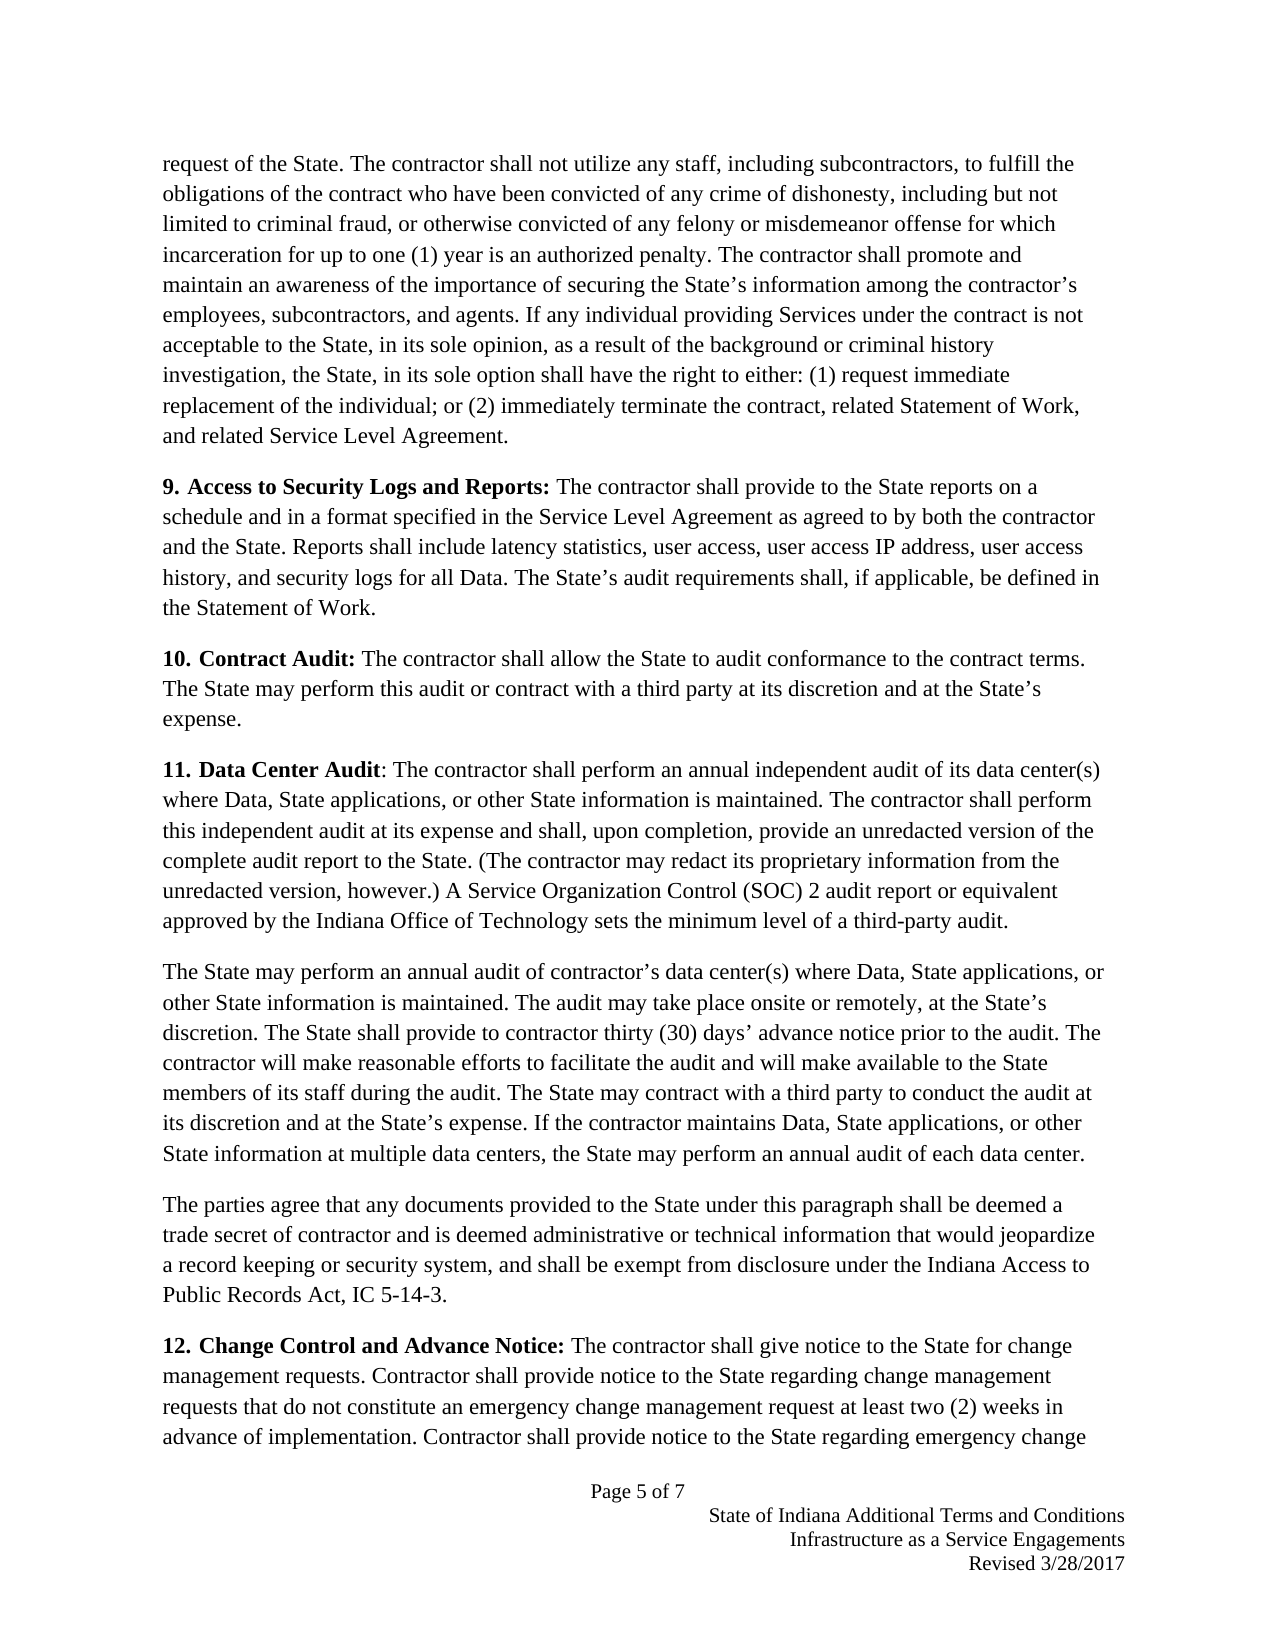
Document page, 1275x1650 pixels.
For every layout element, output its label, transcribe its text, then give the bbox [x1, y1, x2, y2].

text The parties agree that any documents provided to the State under this paragraph shall be deemed a trade secret of contractor and is deemed administrative or technical information that would jeopardize a record keeping or security system, and shall be exempt from disclosure under the Indiana Access to Public Records Act, IC 5-14-3. [162, 1191, 1110, 1308]
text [162, 1332, 1110, 1449]
text 9. Access to Security Logs and Reports: The contractor shall provide to the State reports on a schedule and in a format specified in the Service Level Agreement as agreed to by both the contractor and the State. Reports shall include latency statistics, user access, user access IP address, user access history, and security logs for all Data. The State’s audit requirements shall, if applicable, be defined in the Statement of Work. [162, 473, 1108, 620]
text 10. Contract Audit: The contractor shall allow the State to audit conformance to the contract terms. The State may perform this audit or contract with a third party at its discretion and at the State’s expense. [162, 645, 1108, 732]
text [162, 150, 1108, 448]
text 11. Data Center Audit: The contractor shall perform an annual independent audit of its data center(s) where Data, State applications, or other State information is maintained. The contractor shall perform this independent audit at its expense and shall, upon completion, provide an unredacted version of the complete audit report to the State. (The contractor may redact its proprietary information from the unredacted version, however.) A Service Organization Control (SOC) 2 audit report or equivalent approved by the Indiana Office of Technology sets the minimum level of a third-party audit. [162, 756, 1110, 934]
text The State may perform an annual audit of contractor’s data center(s) where Data, State applications, or other State information is maintained. The audit may take place onsite or remotely, at the State’s discretion. The State shall provide to contractor thirty (30) days’ advance notice prior to the audit. The contractor will make reasonable efforts to facilitate the audit and will make available to the State members of its staff during the audit. The State may contract with a third party to conduct the audit at its discretion and at the State’s expense. If the contractor maintains Data, State applications, or other State information at multiple data centers, the State may perform an annual audit of each data center. [162, 958, 1110, 1166]
